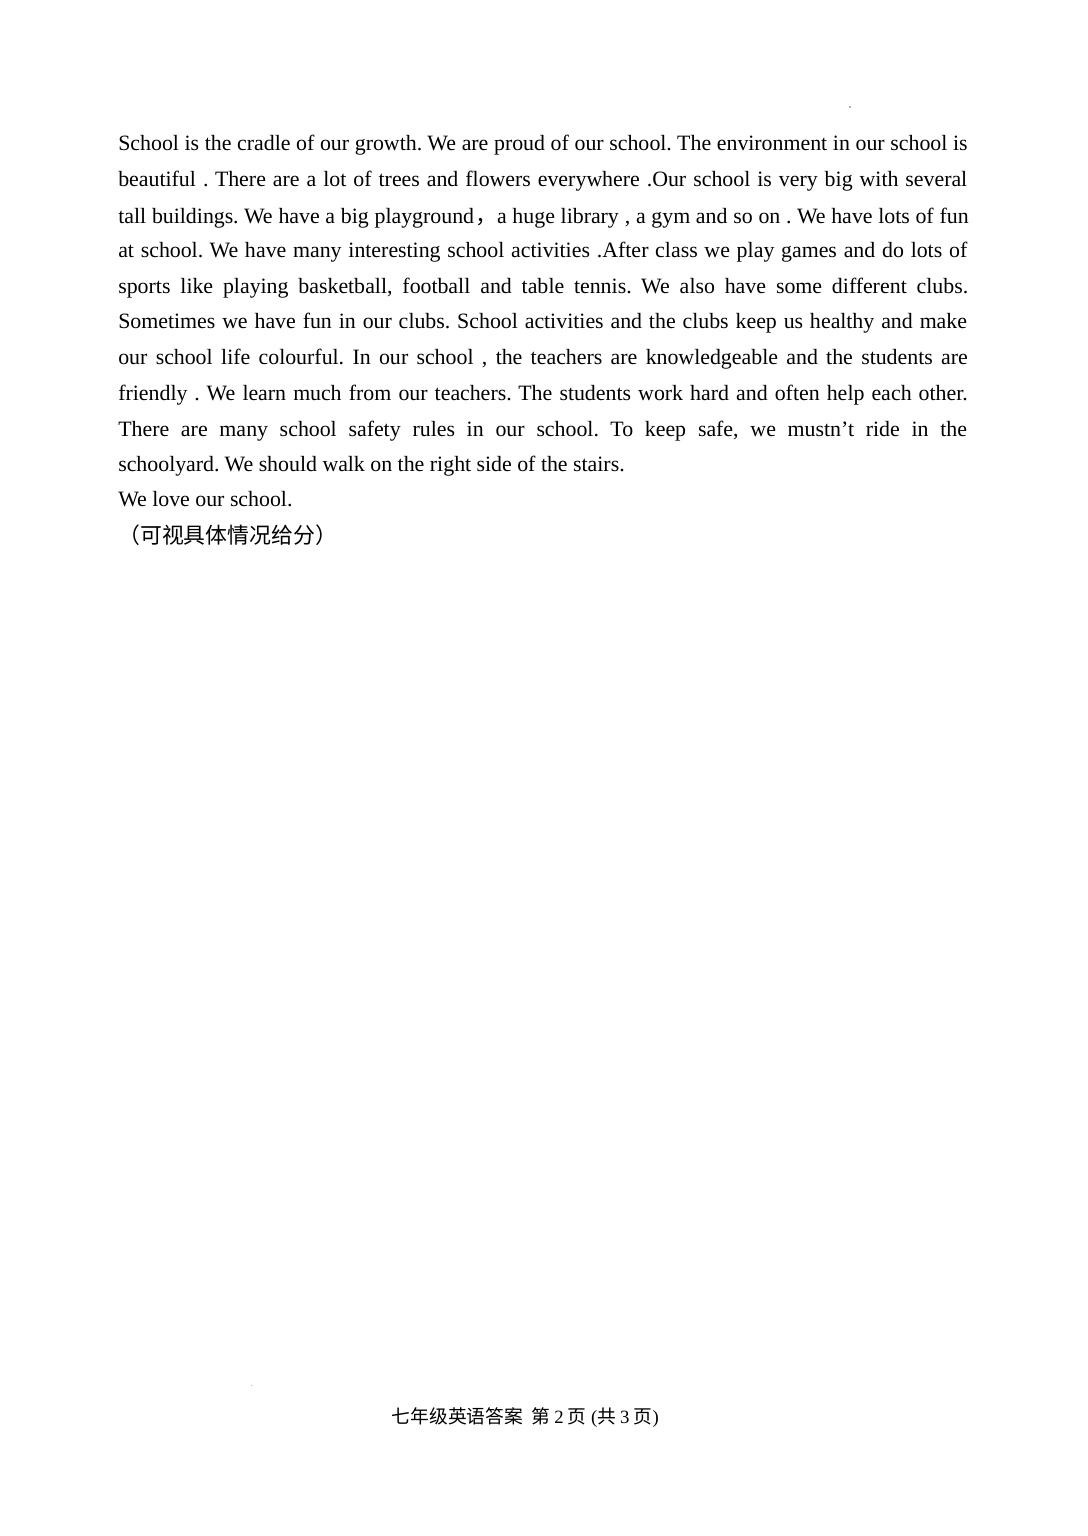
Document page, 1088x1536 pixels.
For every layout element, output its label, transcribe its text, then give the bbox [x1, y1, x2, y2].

text School is the cradle of our growth. We are proud of our school. The environment in our school is beautiful . There are a lot of trees and flowers everywhere .Our school is very big with several tall buildings. We have a big playground，a huge library , a gym and so on . We have lots of fun at school. We have many interesting school activities .After class we play games and do lots of sports like playing basketball, football and table tennis. We also have some different clubs. Sometimes we have fun in our clubs. School activities and the clubs keep us healthy and make our school life colourful. In our school , the teachers are knowledgeable and the students are friendly . We learn much from our teachers. The students work hard and often help each other. There are many school safety rules in our school. To keep safe, we mustn’t ride in the schoolyard. We should walk on the right side of the stairs. [118, 126, 969, 480]
text We love our school. [118, 483, 969, 515]
text （可视具体情况给分） [118, 518, 969, 550]
